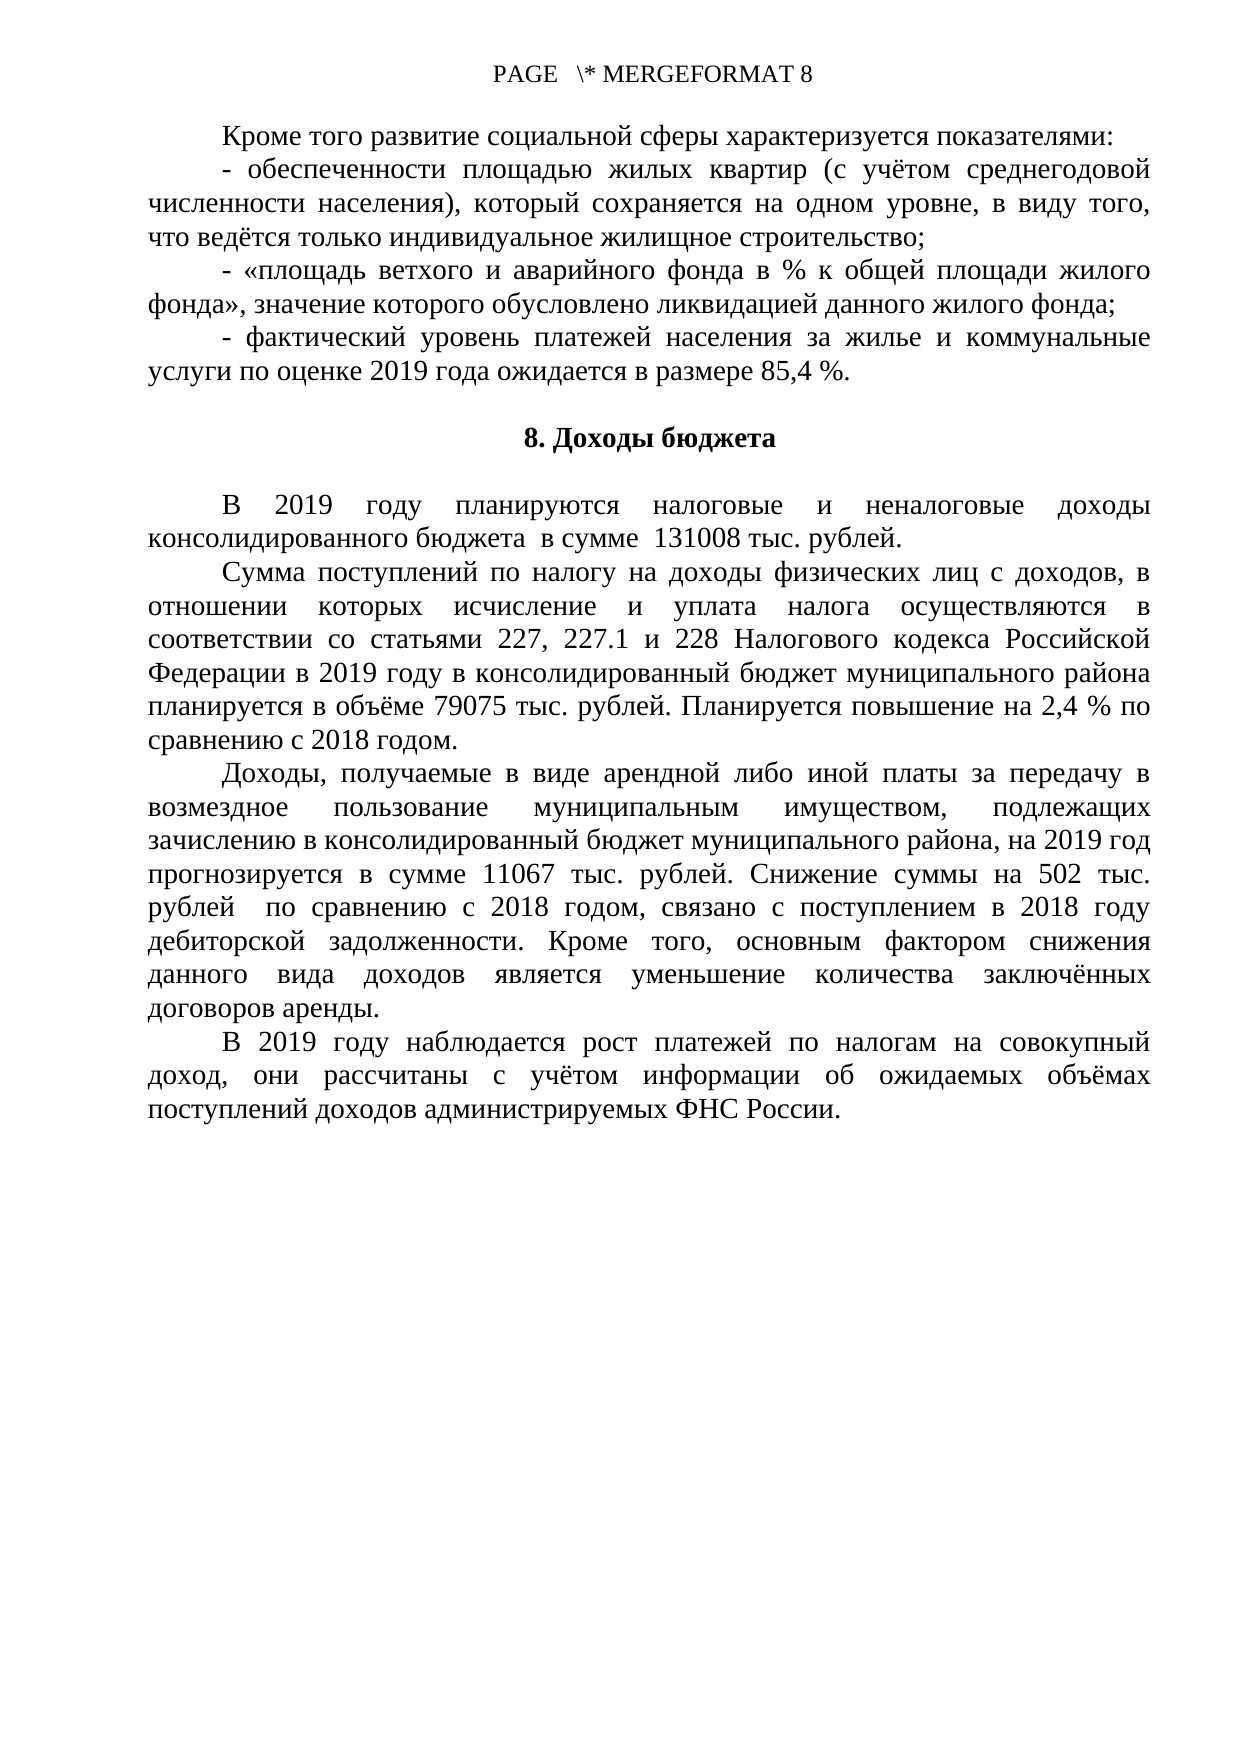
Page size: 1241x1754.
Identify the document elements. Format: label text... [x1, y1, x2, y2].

text Доходы, получаемые в виде арендной либо иной платы за передачу в возмездное пользование муниципальным имуществом, подлежащих зачислению в консолидированный бюджет муниципального района, на 2019 год прогнозируется в сумме 11067 тыс. рублей. Снижение суммы на 502 тыс. рублей по сравнению с 2018 годом, связано с поступлением в 2018 году дебиторской задолженности. Кроме того, основным фактором снижения данного вида доходов является уменьшение количества заключённых договоров аренды. [148, 755, 1152, 1024]
text - обеспеченности площадью жилых квартир (с учётом среднегодовой численности населения), который сохраняется на одном уровне, в виду того, что ведётся только индивидуальное жилищное строительство; [148, 152, 1152, 252]
text В 2019 году планируются налоговые и неналоговые доходы консолидированного бюджета в сумме 131008 тыс. рублей. [148, 487, 1152, 554]
text Кроме того развитие социальной сферы характеризуется показателями: [148, 118, 1152, 152]
text - фактический уровень платежей населения за жилье и коммунальные услуги по оценке 2019 года ожидается в размере 85,4 %. [148, 319, 1152, 386]
text В 2019 году наблюдается рост платежей по налогам на совокупный доход, они рассчитаны с учётом информации об ожидаемых объёмах поступлений доходов администрируемых ФНС России. [148, 1024, 1152, 1124]
text 8. Доходы бюджета [148, 420, 1152, 453]
text - «площадь ветхого и аварийного фонда в % к общей площади жилого фонда», значение которого обусловлено ликвидацией данного жилого фонда; [148, 252, 1152, 319]
text Сумма поступлений по налогу на доходы физических лиц с доходов, в отношении которых исчисление и уплата налога осуществляются в соответствии со статьями 227, 227.1 и 228 Налогового кодекса Российской Федерации в 2019 году в консолидированный бюджет муниципального района планируется в объёме 79075 тыс. рублей. Планируется повышение на 2,4 % по сравнению с 2018 годом. [148, 554, 1152, 755]
